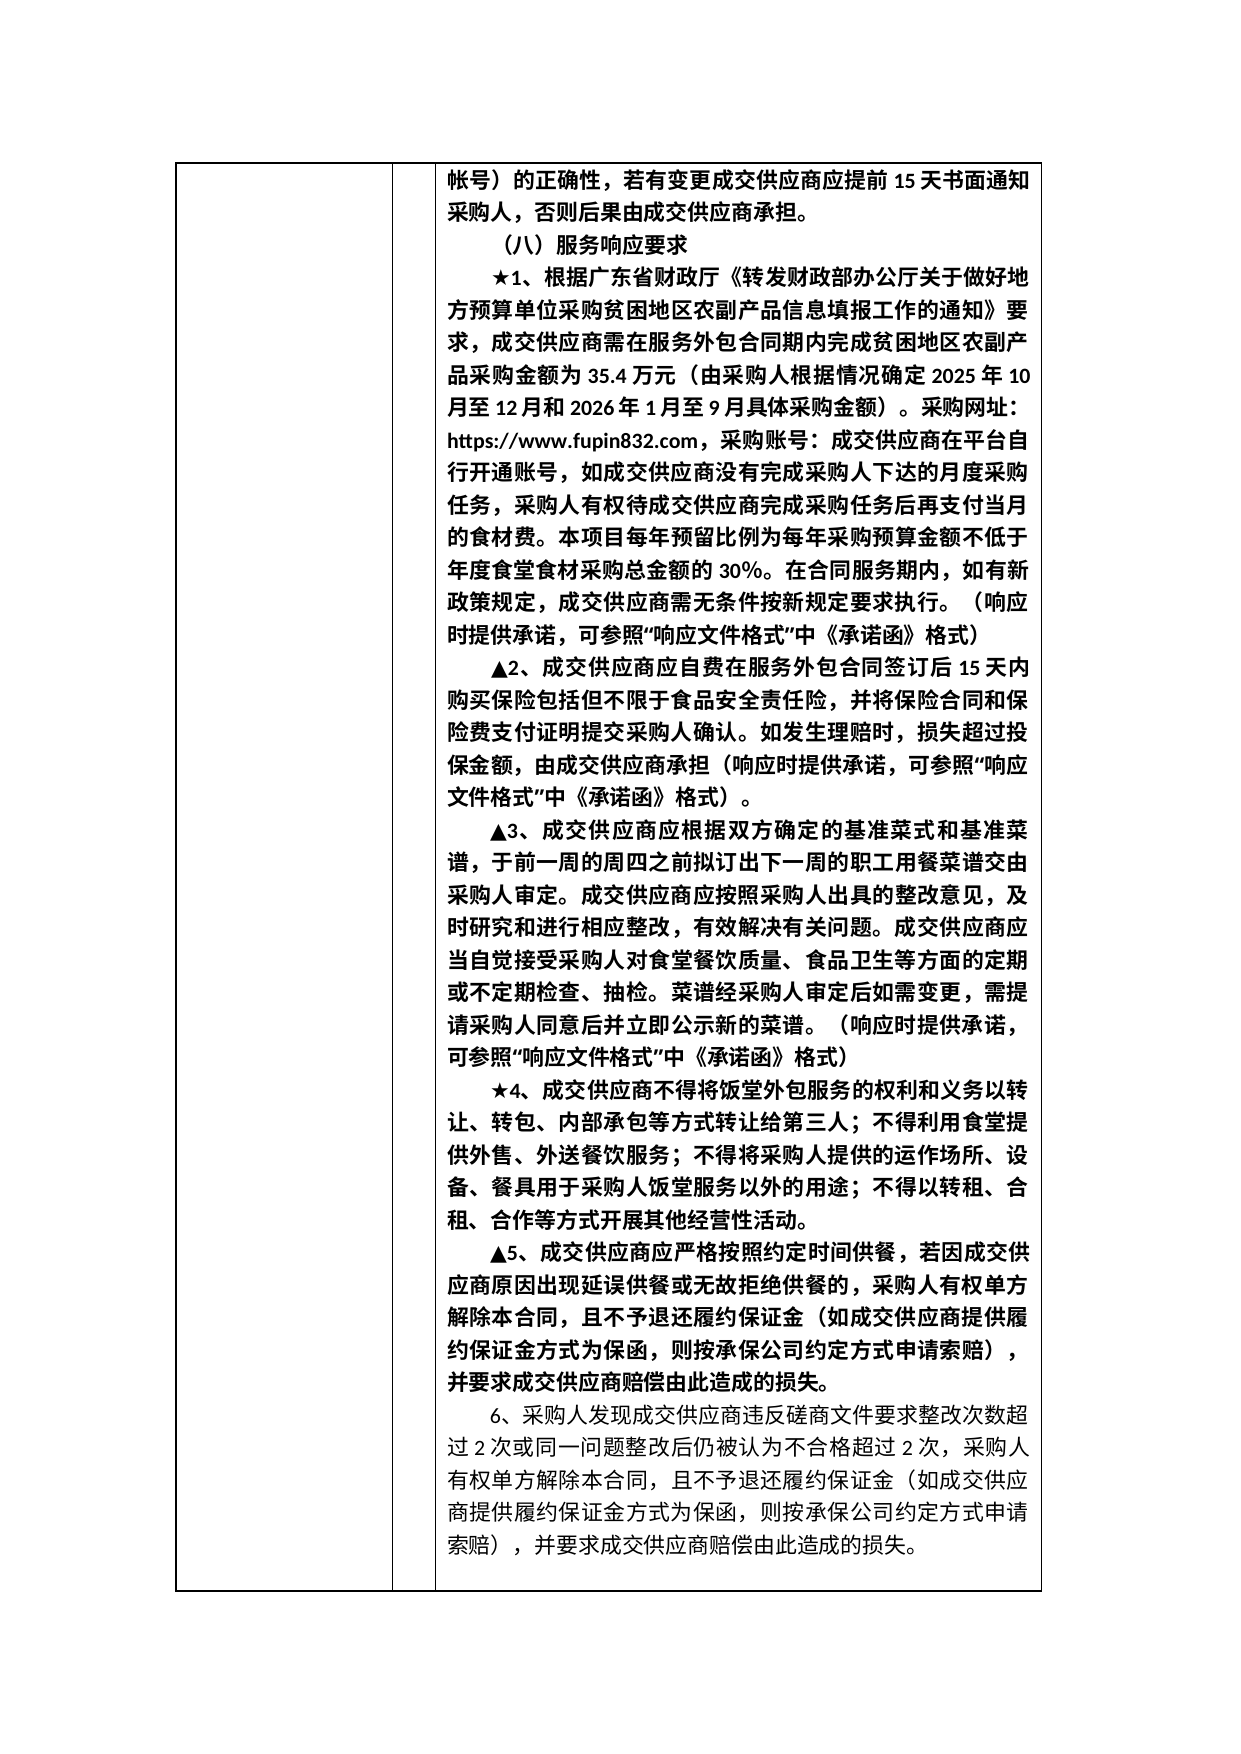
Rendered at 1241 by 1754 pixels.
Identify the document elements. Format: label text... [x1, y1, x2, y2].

table_cell 3 [393, 164, 435, 1590]
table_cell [436, 164, 1041, 1590]
table_cell [177, 164, 392, 1590]
